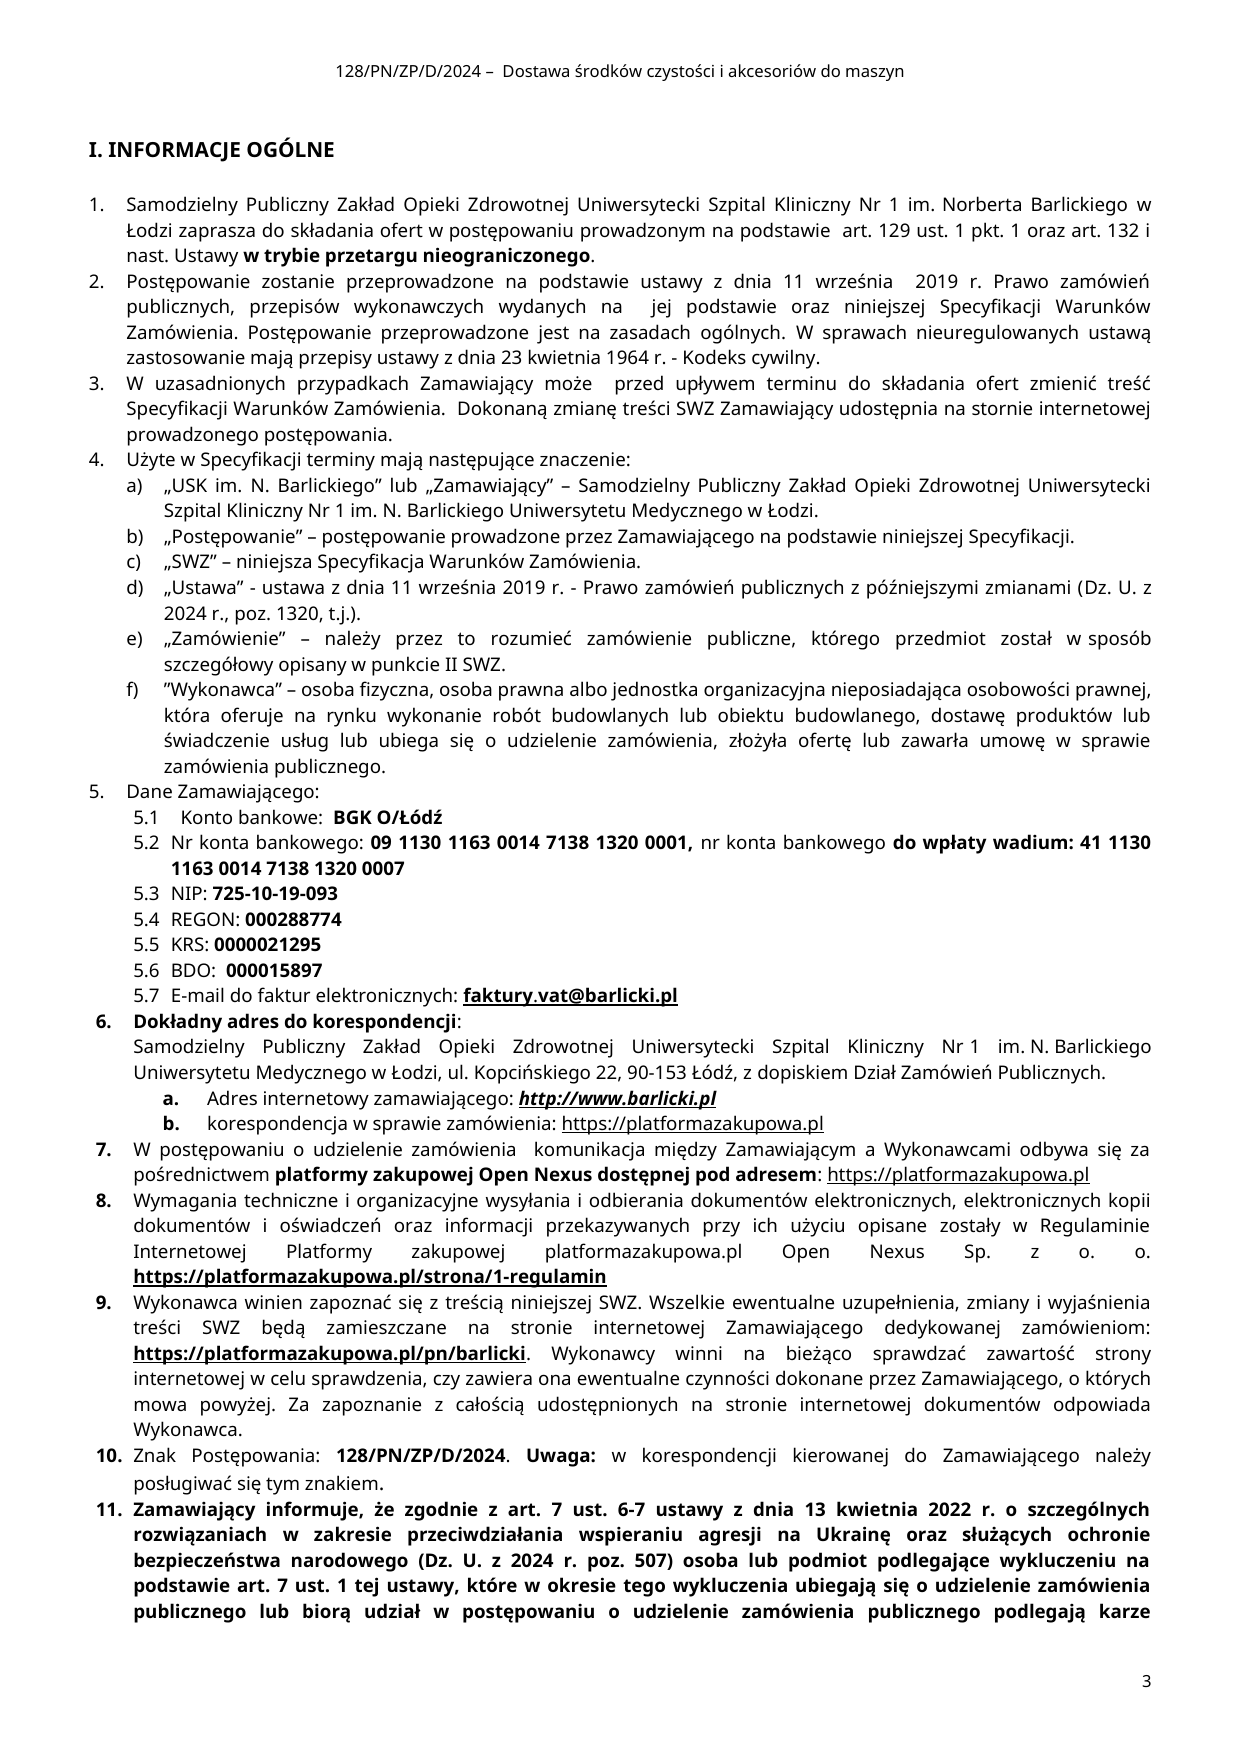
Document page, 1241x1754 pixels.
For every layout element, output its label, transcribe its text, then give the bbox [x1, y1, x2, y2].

subtitle „Zamówienie” – należy przez to rozumieć zamówienie publiczne, którego przedmiot został w sposób szczegółowy opisany w punkcie II SWZ. [126, 625, 1152, 676]
subtitle Postępowanie zostanie przeprowadzone na podstawie ustawy z dnia 11 września 2019 r. Prawo zamówień publicznych, przepisów wykonawczych wydanych na jej podstawie oraz niniejszej Specyfikacji Warunków Zamówienia. Postępowanie przeprowadzone jest na zasadach ogólnych. W sprawach nieuregulowanych ustawą zastosowanie mają przepisy ustawy z dnia 23 kwietnia 1964 r. - Kodeks cywilny. [89, 268, 1152, 370]
list Adres internetowy zamawiającego: http://www.barlicki.pl [162, 1085, 1152, 1110]
list KRS: 0000021295 [133, 932, 1152, 957]
subtitle Dane Zamawiającego: [89, 778, 1152, 804]
subtitle „Postępowanie” – postępowanie prowadzone przez Zamawiającego na podstawie niniejszej Specyfikacji. [126, 523, 1152, 549]
subtitle I. INFORMACJE OGÓLNE [89, 135, 1152, 163]
list korespondencja w sprawie zamówienia: https://platformazakupowa.pl [162, 1110, 1152, 1136]
list Wymagania techniczne i organizacyjne wysyłania i odbierania dokumentów elektronicznych, elektronicznych kopii dokumentów i oświadczeń oraz informacji przekazywanych przy ich użyciu opisane zostały w Regulaminie Internetowej Platformy zakupowej platformazakupowa.pl Open Nexus Sp. z o. o. https://platformazakupowa.pl/strona/1-regulamin [96, 1187, 1152, 1289]
list Wykonawca winien zapoznać się z treścią niniejszej SWZ. Wszelkie ewentualne uzupełnienia, zmiany i wyjaśnienia treści SWZ będą zamieszczane na stronie internetowej Zamawiającego dedykowanej zamówieniom: https://platformazakupowa.pl/pn/barlicki. Wykonawcy winni na bieżąco sprawdzać zawartość strony internetowej w celu sprawdzenia, czy zawiera ona ewentualne czynności dokonane przez Zamawiającego, o których mowa powyżej. Za zapoznanie z całością udostępnionych na stronie internetowej dokumentów odpowiada Wykonawca. [96, 1289, 1152, 1442]
list REGON: 000288774 [133, 906, 1152, 932]
list Znak Postępowania: 128/PN/ZP/D/2024. Uwaga: w korespondencji kierowanej do Zamawiającego należy posługiwać się tym znakiem. [96, 1442, 1152, 1496]
list BDO: 000015897 [133, 957, 1152, 983]
subtitle Użyte w Specyfikacji terminy mają następujące znaczenie: [89, 447, 1152, 472]
list Konto bankowe: BGK O/Łódź [133, 804, 1152, 829]
subtitle Samodzielny Publiczny Zakład Opieki Zdrowotnej Uniwersytecki Szpital Kliniczny Nr 1 im. Norberta Barlickiego w Łodzi zaprasza do składania ofert w postępowaniu prowadzonym na podstawie art. 129 ust. 1 pkt. 1 oraz art. 132 i nast. Ustawy w trybie przetargu nieograniczonego. [89, 192, 1152, 268]
list NIP: 725-10-19-093 [133, 881, 1152, 906]
subtitle „USK im. N. Barlickiego” lub „Zamawiający” – Samodzielny Publiczny Zakład Opieki Zdrowotnej Uniwersytecki Szpital Kliniczny Nr 1 im. N. Barlickiego Uniwersytetu Medycznego w Łodzi. [126, 472, 1152, 523]
list Nr konta bankowego: 09 1130 1163 0014 7138 1320 0001, nr konta bankowego do wpłaty wadium: 41 1130 1163 0014 7138 1320 0007 [133, 829, 1152, 881]
list Dokładny adres do korespondencji: Samodzielny Publiczny Zakład Opieki Zdrowotnej Uniwersytecki Szpital Kliniczny Nr 1 im. N. Barlickiego Uniwersytetu Medycznego w Łodzi, ul. Kopcińskiego 22, 90-153 Łódź, z dopiskiem Dział Zamówień Publicznych. [96, 1008, 1152, 1085]
subtitle „Ustawa” - ustawa z dnia 11 września 2019 r. - Prawo zamówień publicznych z późniejszymi zmianami (Dz. U. z 2024 r., poz. 1320, t.j.). [126, 574, 1152, 625]
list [96, 1496, 1152, 1624]
subtitle W uzasadnionych przypadkach Zamawiający może przed upływem terminu do składania ofert zmienić treść Specyfikacji Warunków Zamówienia. Dokonaną zmianę treści SWZ Zamawiający udostępnia na stornie internetowej prowadzonego postępowania. [89, 370, 1152, 447]
subtitle ”Wykonawca” – osoba fizyczna, osoba prawna albo jednostka organizacyjna nieposiadająca osobowości prawnej, która oferuje na rynku wykonanie robót budowlanych lub obiektu budowlanego, dostawę produktów lub świadczenie usług lub ubiega się o udzielenie zamówienia, złożyła ofertę lub zawarła umowę w sprawie zamówienia publicznego. [126, 676, 1152, 778]
list W postępowaniu o udzielenie zamówienia komunikacja między Zamawiającym a Wykonawcami odbywa się za pośrednictwem platformy zakupowej Open Nexus dostępnej pod adresem: https://platformazakupowa.pl [96, 1136, 1152, 1187]
list E-mail do faktur elektronicznych: faktury.vat@barlicki.pl [133, 983, 1152, 1008]
subtitle „SWZ” – niniejsza Specyfikacja Warunków Zamówienia. [126, 549, 1152, 574]
